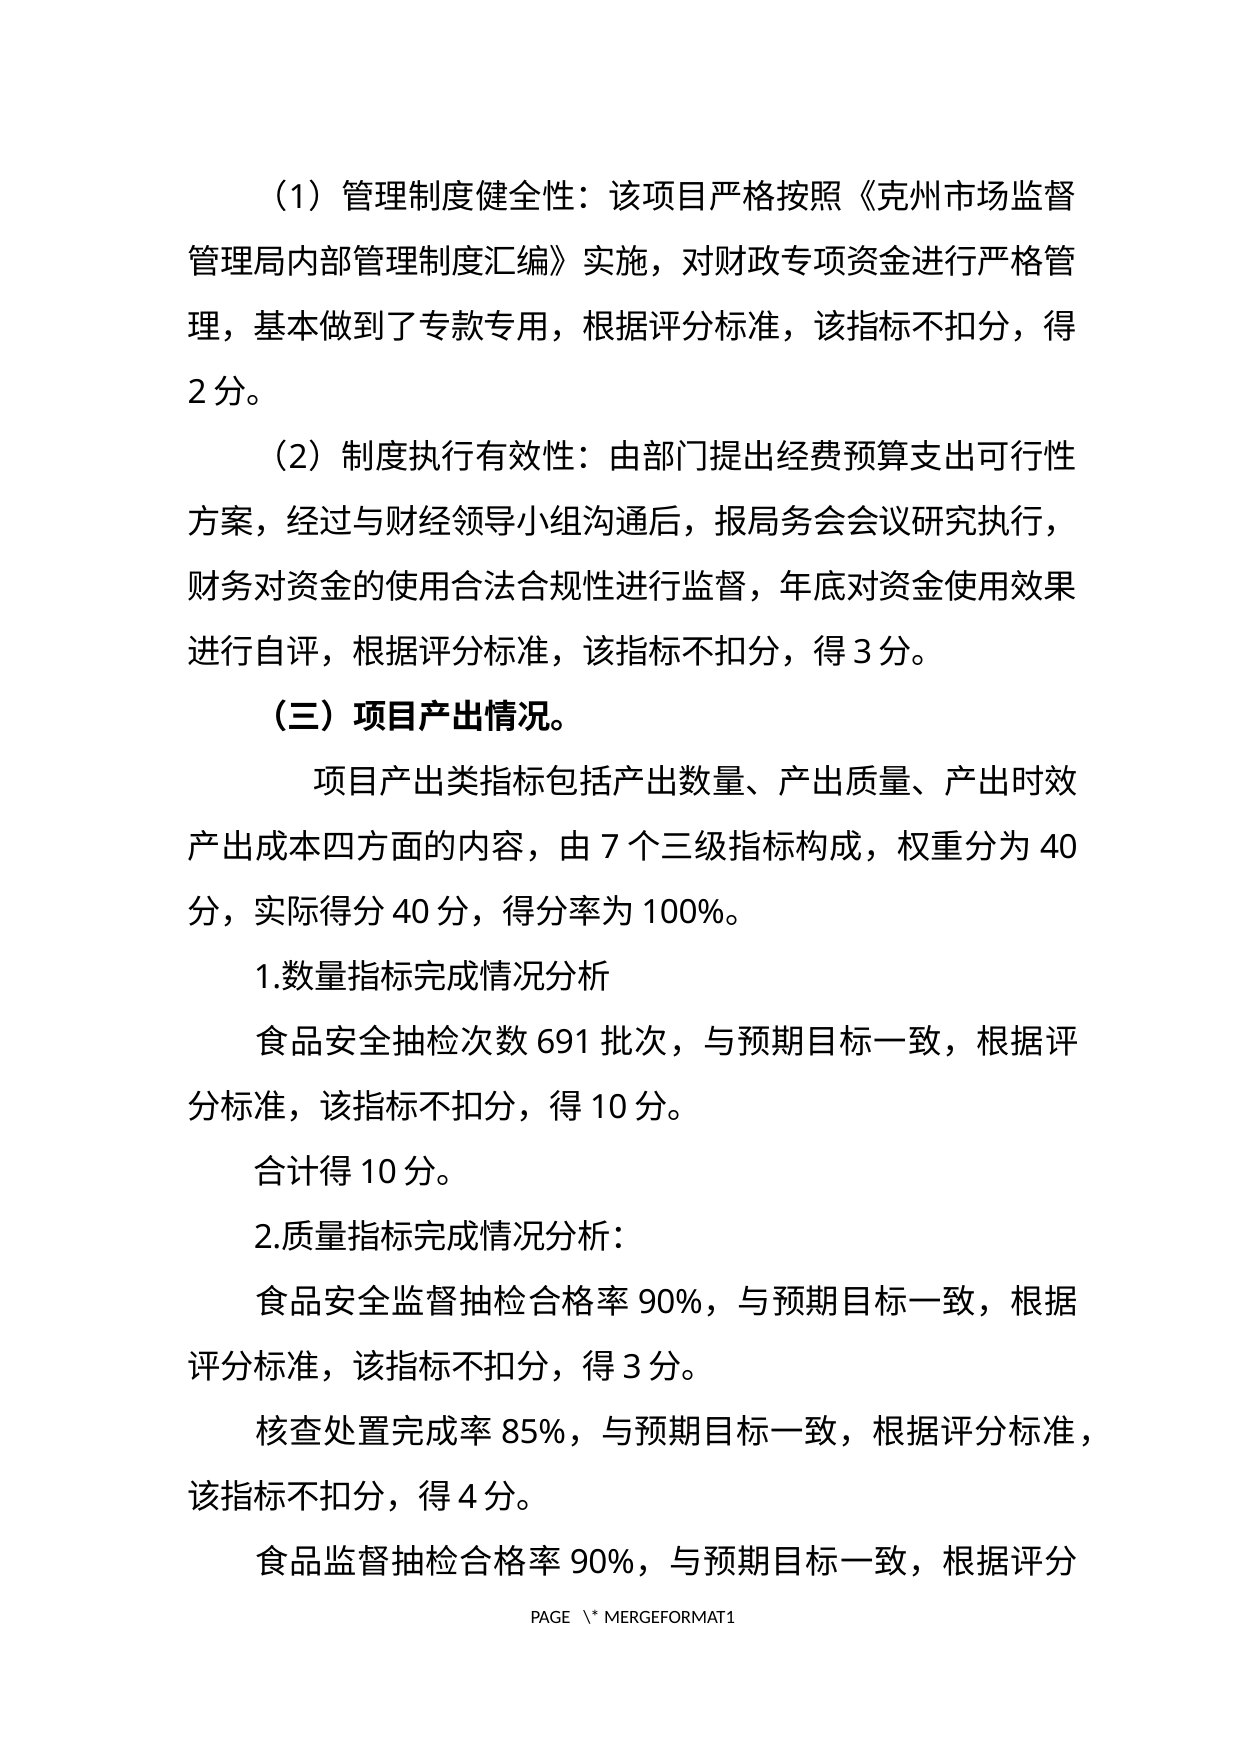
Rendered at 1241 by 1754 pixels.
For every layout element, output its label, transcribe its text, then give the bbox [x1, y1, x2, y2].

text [187, 747, 1078, 1592]
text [187, 162, 1078, 682]
text （三）项目产出情况。 [187, 682, 1078, 747]
